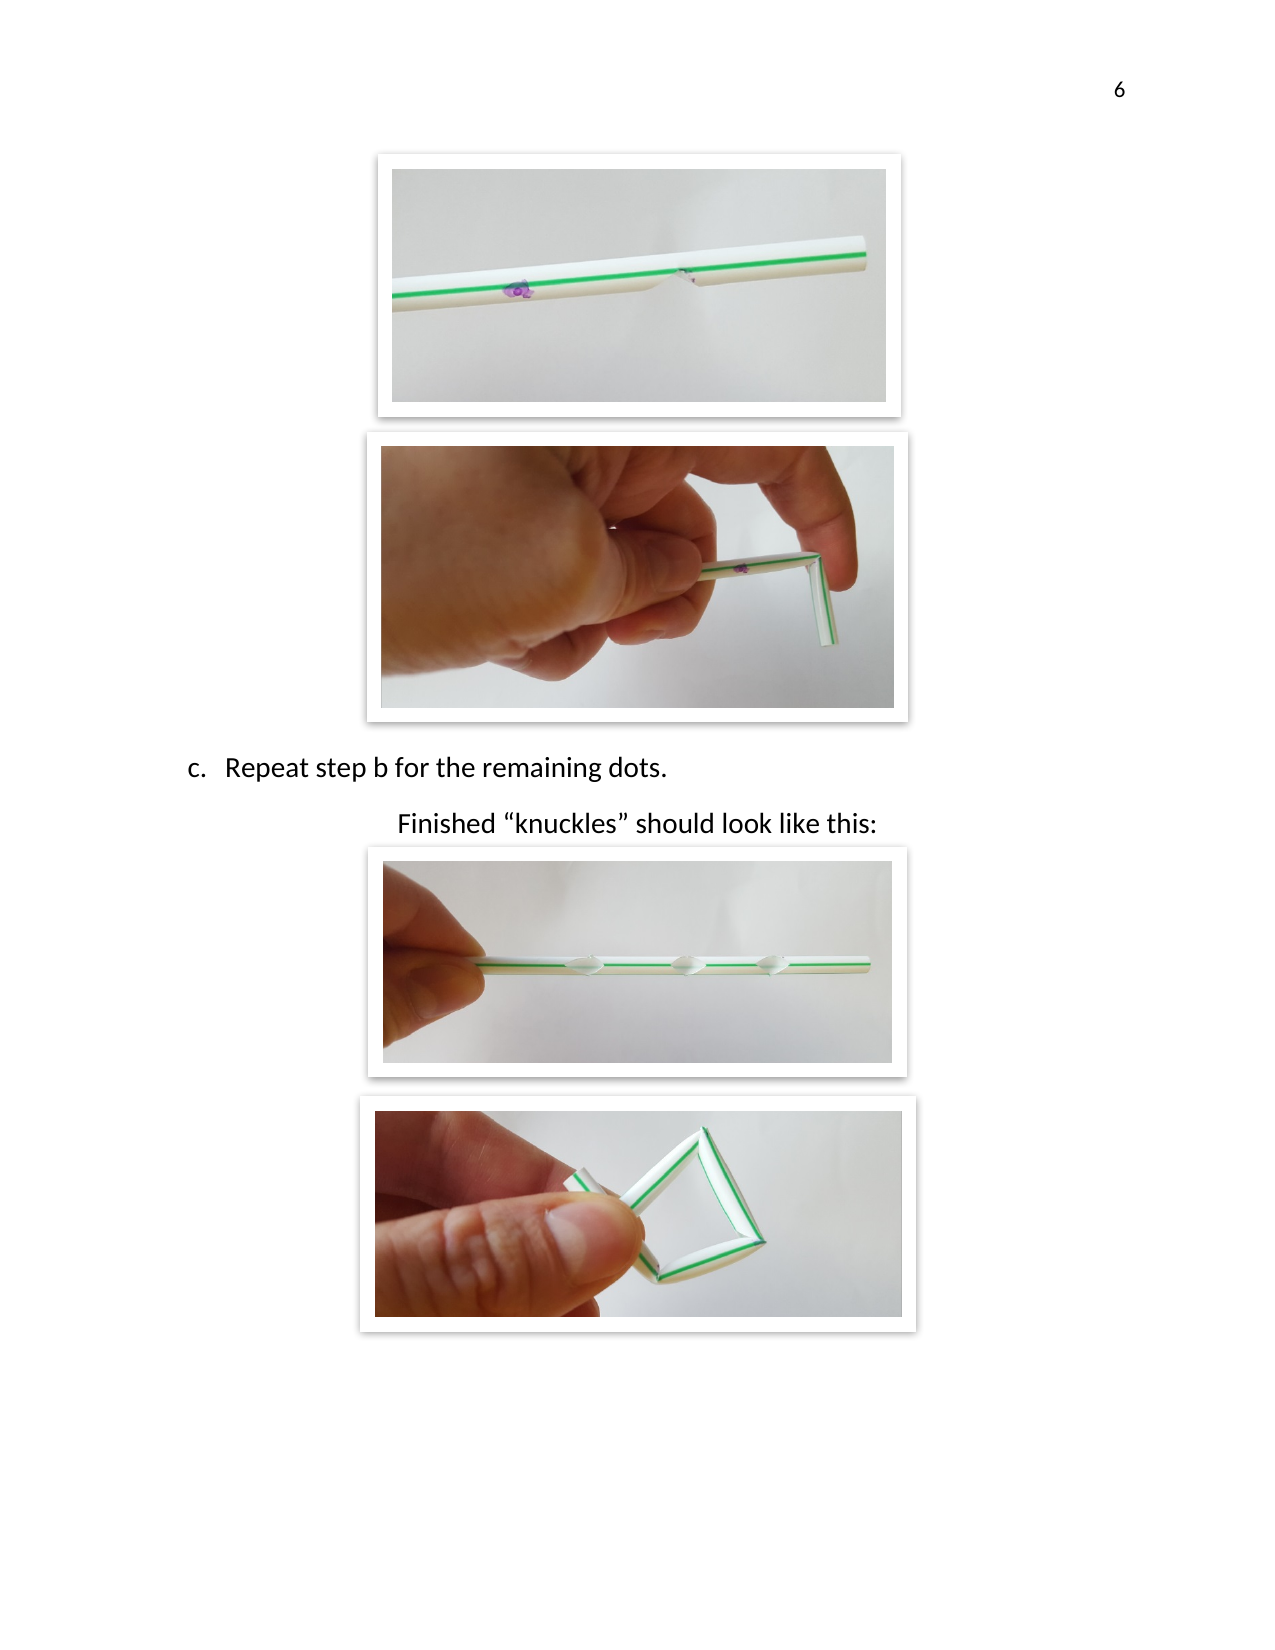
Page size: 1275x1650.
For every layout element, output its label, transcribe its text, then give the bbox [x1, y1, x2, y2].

picture [383, 861, 892, 1063]
picture [375, 1111, 902, 1317]
picture [381, 446, 894, 708]
list Repeat step b for the remaining dots. [187, 749, 1125, 785]
picture [392, 169, 886, 402]
